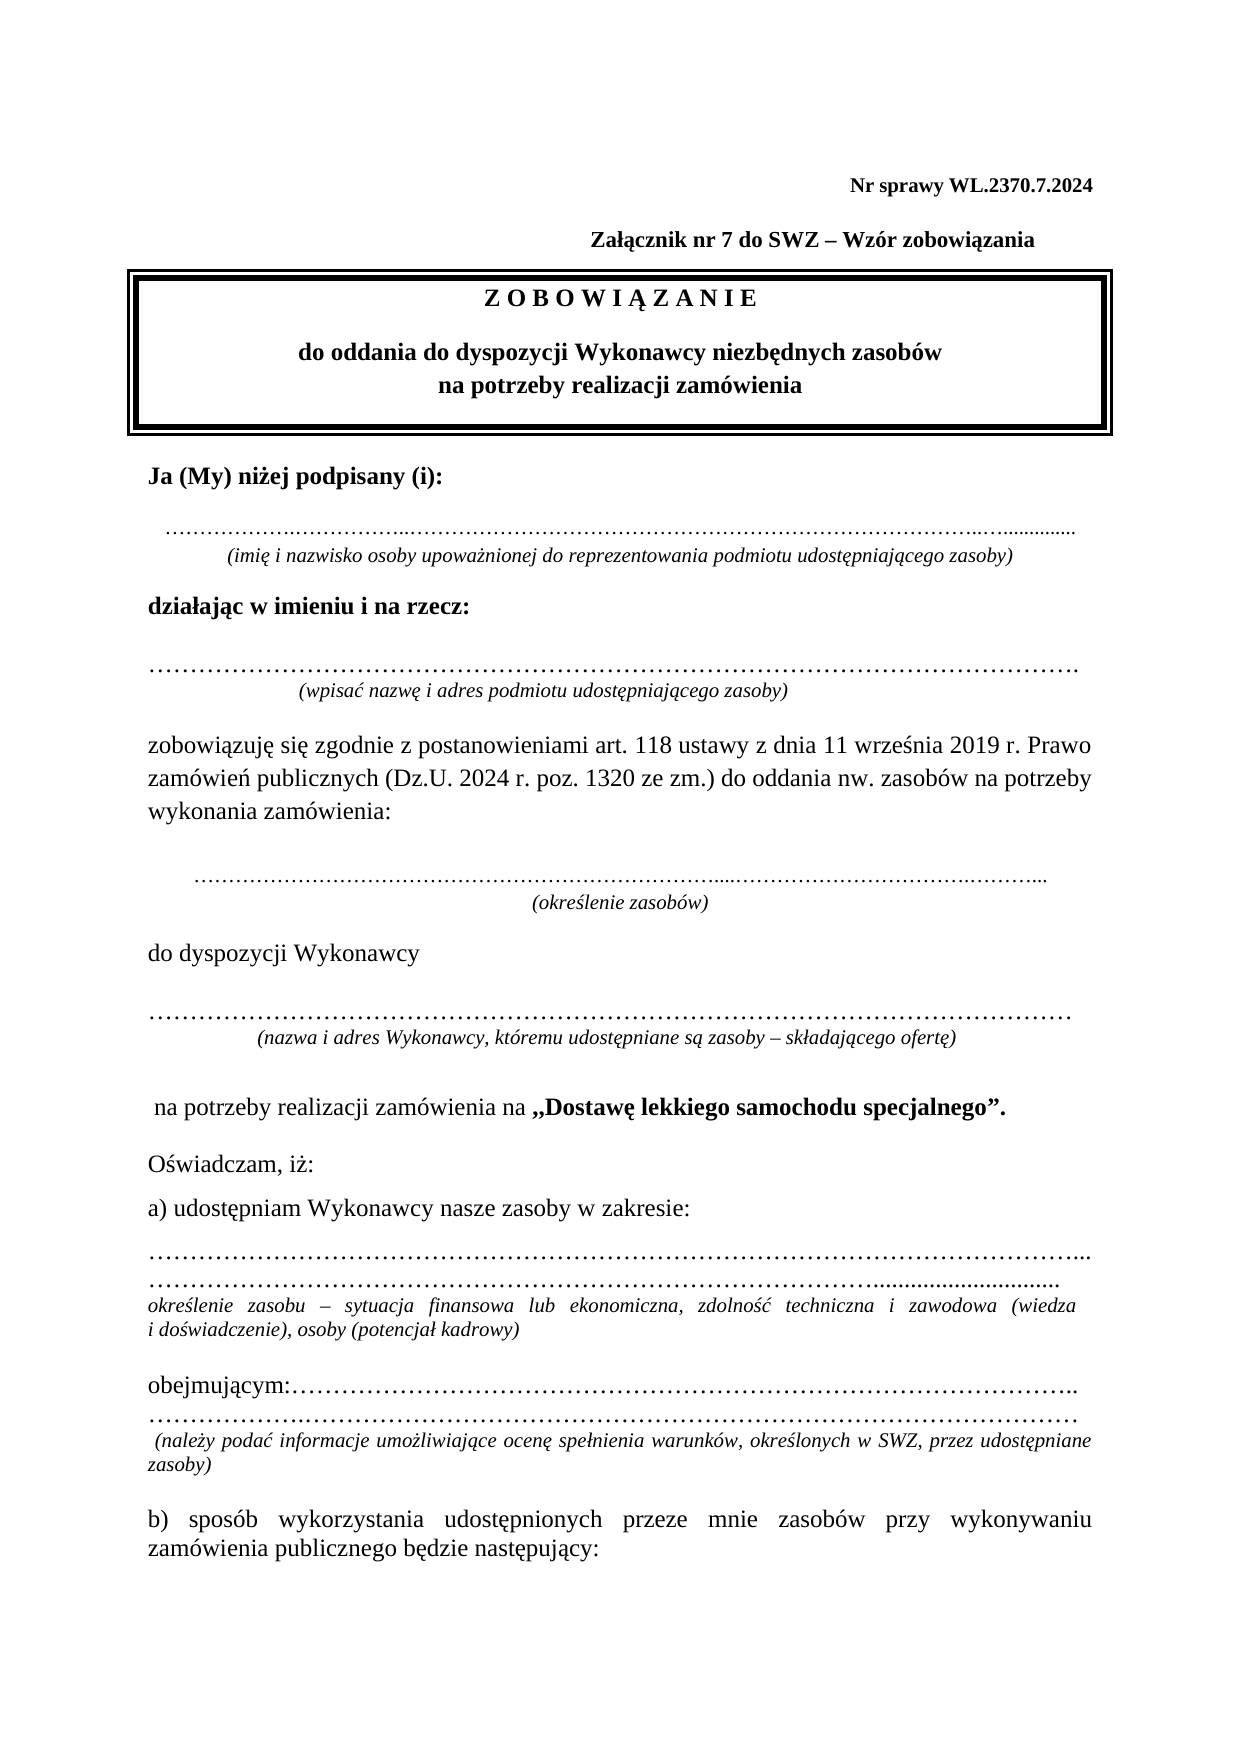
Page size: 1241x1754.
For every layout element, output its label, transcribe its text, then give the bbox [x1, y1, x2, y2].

text określenie zasobu – sytuacja finansowa lub ekonomiczna, zdolność techniczna i zawodowa (wiedza i doświadczenie), osoby (potencjał kadrowy) [148, 1293, 1093, 1341]
text (nazwa i adres Wykonawcy, któremu udostępniane są zasoby – składającego ofertę) [148, 1025, 1093, 1049]
text (należy podać informacje umożliwiające ocenę spełnienia warunków, określonych w SWZ, przez udostępniane zasoby) [148, 1428, 1093, 1476]
text do oddania do dyspozycji Wykonawcy niezbędnych zasobów na potrzeby realizacji zamówienia [130, 322, 1110, 433]
text działając w imieniu i na rzecz: [148, 591, 1093, 620]
text obejmującym:…………………………………………………………………………………..……………….………………………………………………………………………………… [148, 1370, 1093, 1428]
text (wpisać nazwę i adres podmiotu udostępniającego zasoby) [148, 678, 1093, 702]
text Oświadczam, iż: [148, 1149, 1093, 1178]
text …………………………………………………………………………………………………. [148, 649, 1093, 678]
text Nr sprawy WL.2370.7.2024 [148, 173, 1093, 197]
text Załącznik nr 7 do SWZ – Wzór zobowiązania [590, 226, 1088, 252]
text …………………………………………………………………....…………………………….………... (określenie zasobów) [148, 862, 1093, 914]
text Z O B O W I Ą Z A N I E [130, 272, 1110, 312]
text na potrzeby realizacji zamówienia na ,,Dostawę lekkiego samochodu specjalnego”. [148, 1092, 1093, 1121]
text b) sposób wykorzystania udostępnionych przeze mnie zasobów przy wykonywaniu zamówienia publicznego będzie następujący: [148, 1504, 1093, 1562]
text Ja (My) niżej podpisany (i): [148, 461, 1093, 490]
text …………………………………………………………………………………………………...…………………………………………………………………………….............................. [148, 1236, 1093, 1293]
text do dyspozycji Wykonawcy [148, 938, 1093, 967]
text zobowiązuję się zgodnie z postanowieniami art. 118 ustawy z dnia 11 września 2019 r. Prawo zamówień publicznych (Dz.U. 2024 r. poz. 1320 ze zm.) do oddania nw. zasobów na potrzeby wykonania zamówienia: [148, 730, 1093, 825]
text ………………………………………………………………………………………………… [148, 996, 1093, 1025]
text a) udostępniam Wykonawcy nasze zasoby w zakresie: [148, 1193, 1093, 1221]
text ……………….……………..………………………………………………………………………..….............. (imię i nazwisko osoby upoważnionej do reprezentowania podmiotu udostępniającego zasoby) [148, 515, 1093, 567]
